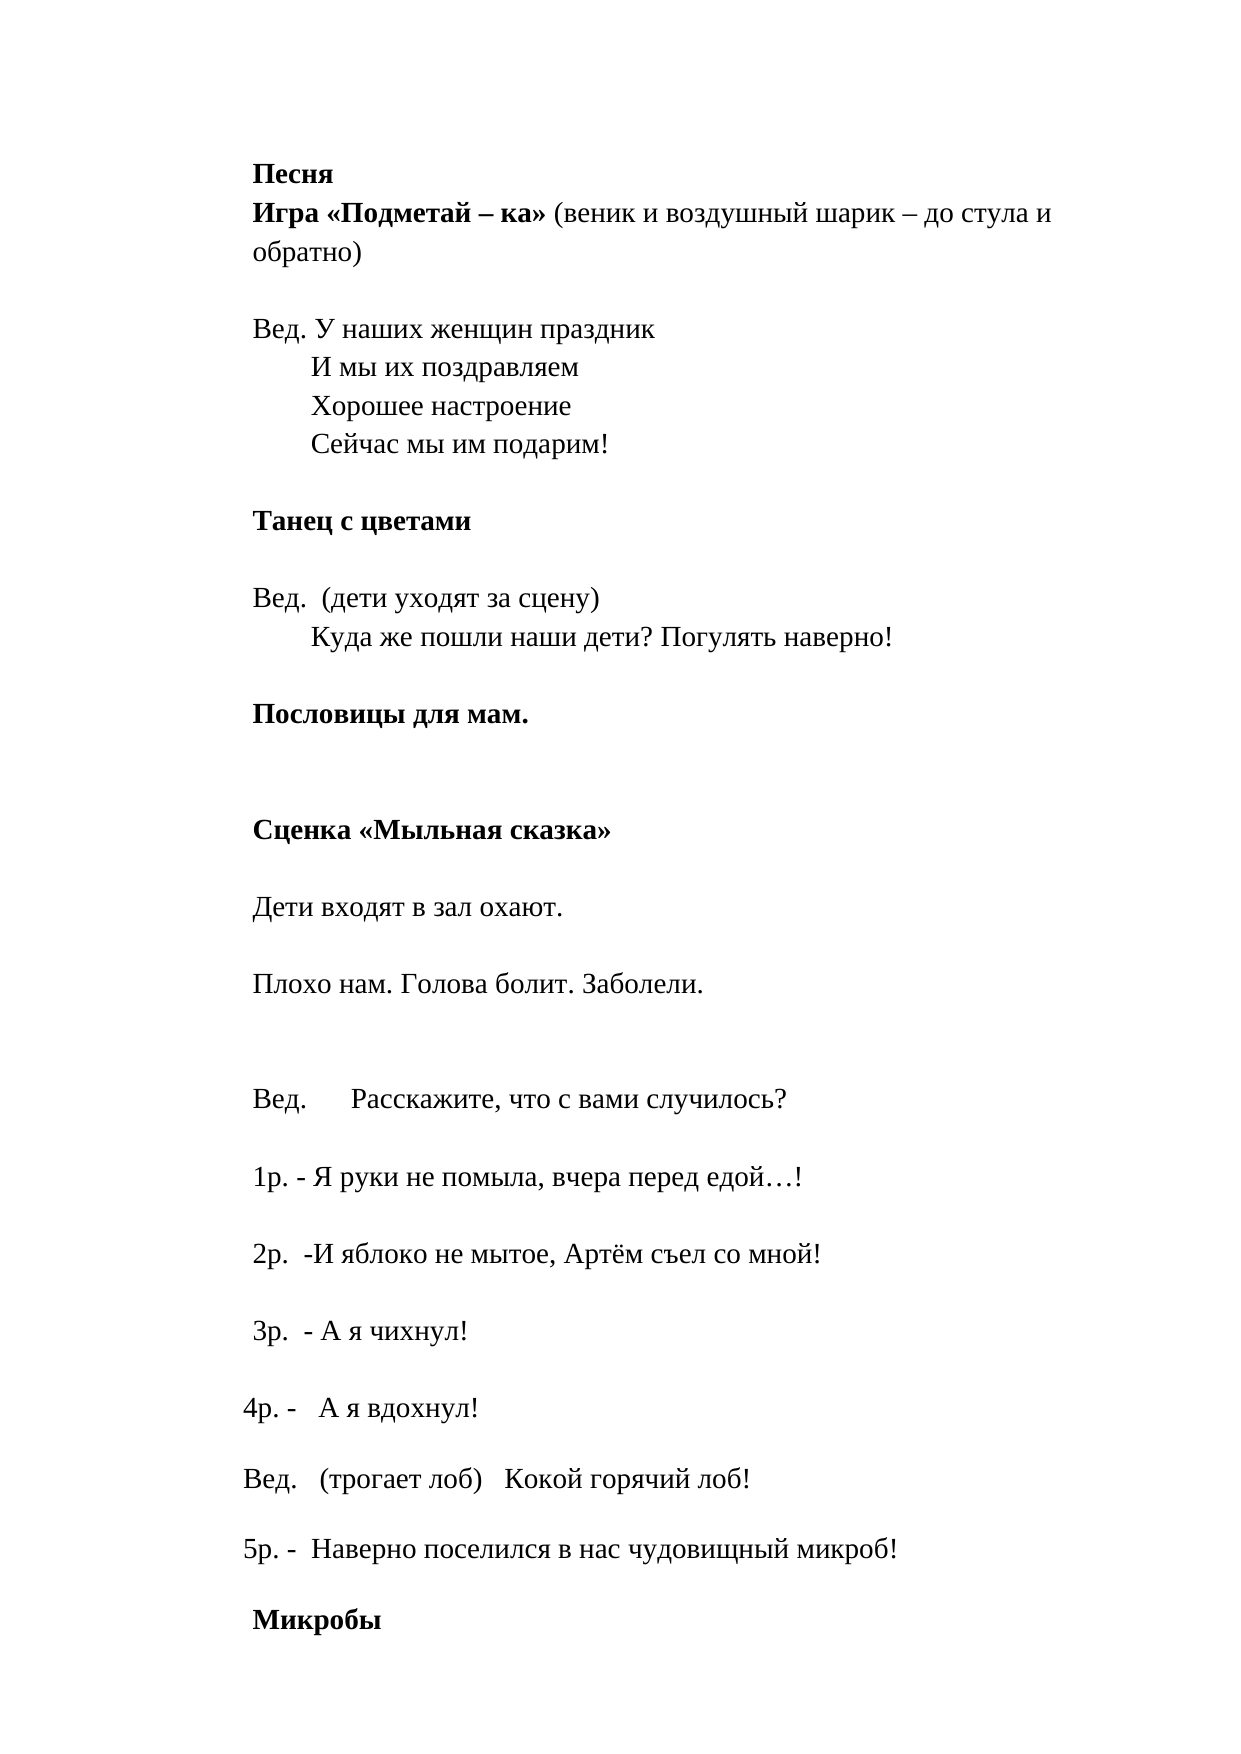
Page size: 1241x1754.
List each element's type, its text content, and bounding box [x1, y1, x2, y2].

list И мы их поздравляем [252, 349, 1152, 383]
text 4р. - А я вдохнул! [177, 1390, 1152, 1423]
list Куда же пошли наши дети? Погулять наверно! [252, 619, 1152, 653]
list 2р. -И яблоко не мытое, Артём съел со мной! [252, 1236, 1152, 1269]
text 5р. - Наверно поселился в нас чудовищный микроб! [177, 1531, 1152, 1565]
list Песня [252, 157, 1152, 190]
list Хорошее настроение [252, 388, 1152, 421]
list Сейчас мы им подарим! [252, 426, 1152, 460]
list 1р. - Я руки не помыла, вчера перед едой…! [252, 1159, 1152, 1192]
text Вед. (трогает лоб) Кокой горячий лоб! [177, 1461, 1152, 1494]
list Пословицы для мам. [252, 696, 1152, 730]
list Танец с цветами [252, 503, 1152, 537]
list Вед. Расскажите, что с вами случилось? [252, 1082, 1152, 1115]
list Вед. (дети уходят за сцену) [252, 581, 1152, 614]
list Сценка «Мыльная сказка» [252, 812, 1152, 845]
list Вед. У наших женщин праздник [252, 311, 1152, 344]
list 3р. - А я чихнул! [252, 1313, 1152, 1346]
list Дети входят в зал охают. [252, 889, 1152, 922]
list Игра «Подметай – ка» (веник и воздушный шарик – до стула и обратно) [252, 195, 1152, 267]
list Плохо нам. Голова болит. Заболели. [252, 966, 1152, 999]
list Микробы [252, 1602, 1152, 1636]
